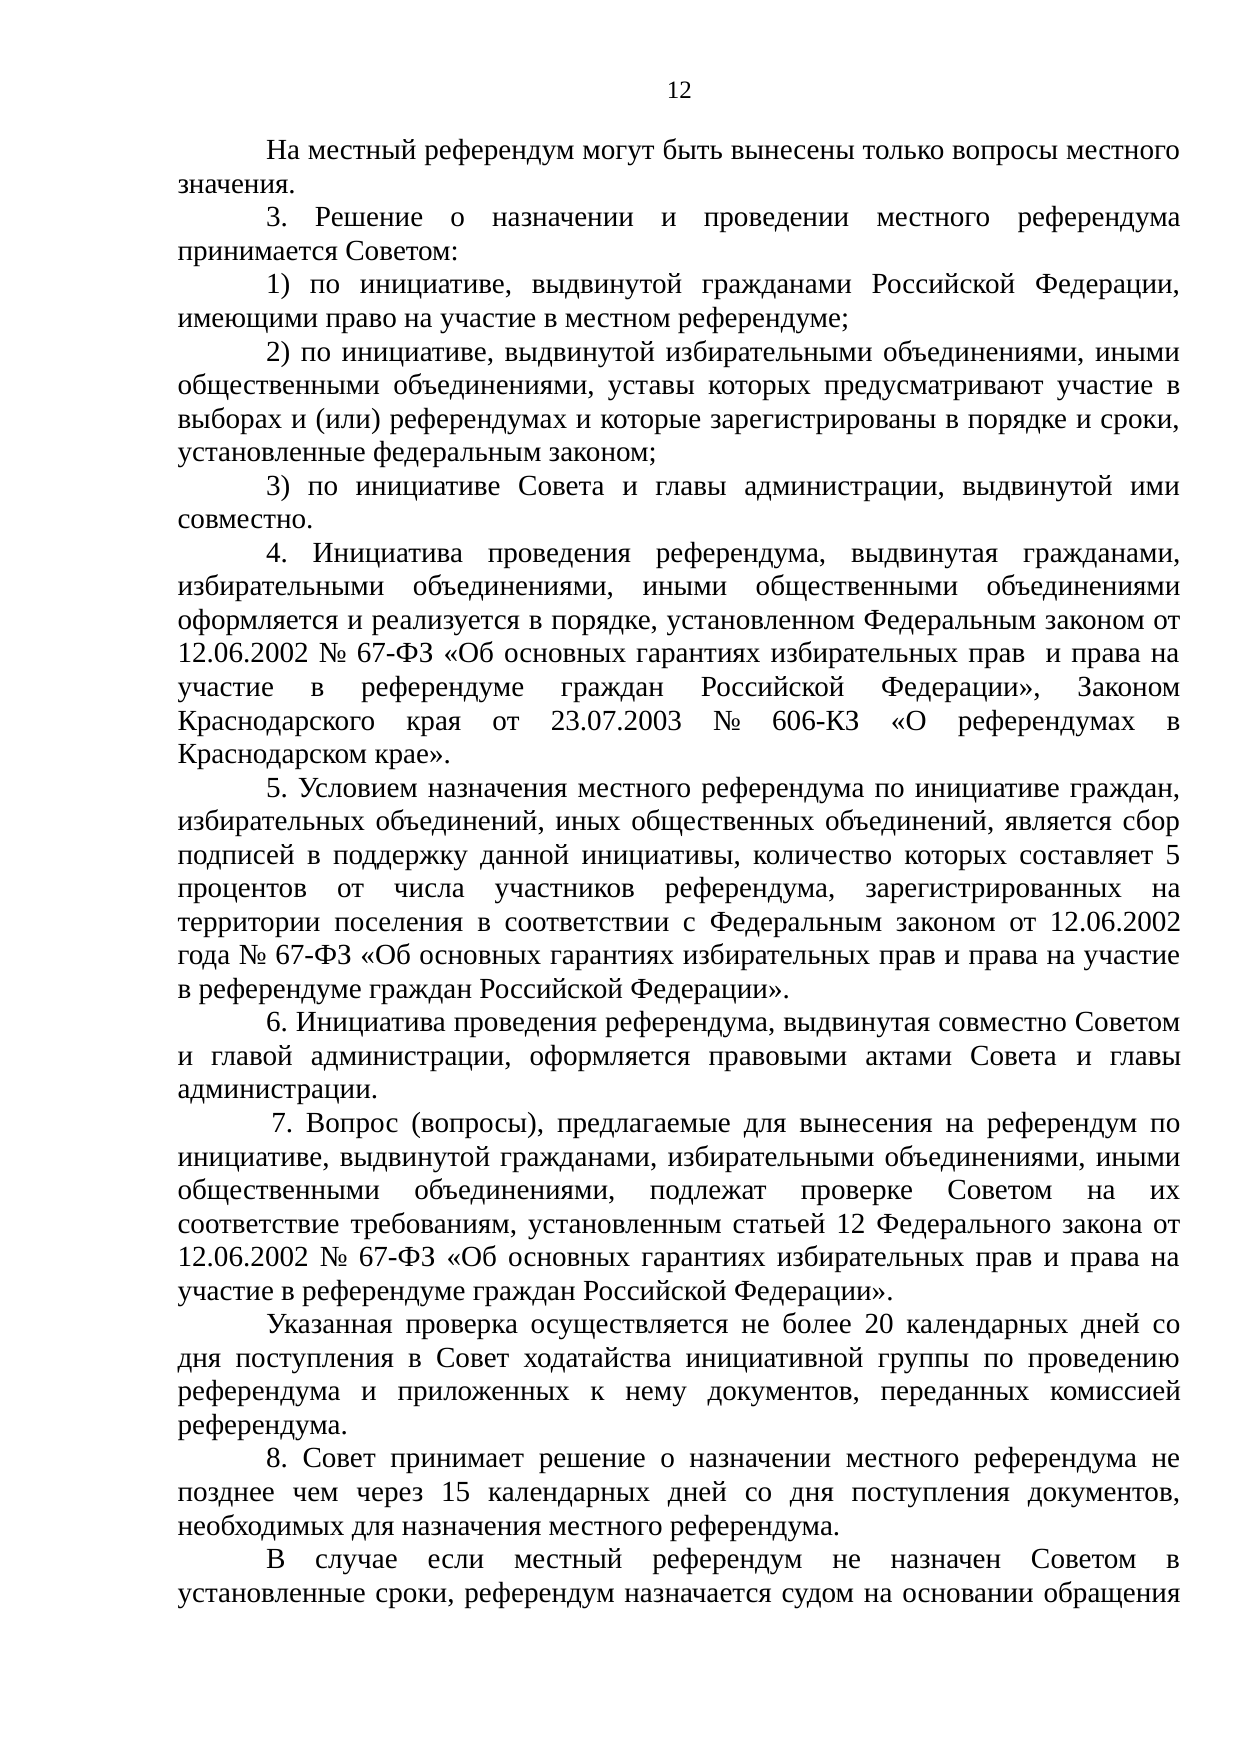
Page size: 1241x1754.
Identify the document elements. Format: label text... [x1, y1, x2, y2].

text 4. Инициатива проведения референдума, выдвинутая гражданами, избирательными объединениями, иными общественными объединениями оформляется и реализуется в порядке, установленном Федеральным законом от 12.06.2002 № 67-ФЗ «Об основных гарантиях избирательных прав и права на участие в референдуме граждан Российской Федерации», Законом Краснодарского края от 23.07.2003 № 606-КЗ «О референдумах в Краснодарском крае». [177, 535, 1181, 770]
text 3) по инициативе Совета и главы администрации, выдвинутой ими совместно. [177, 468, 1181, 535]
text Указанная проверка осуществляется не более 20 календарных дней со дня поступления в Совет ходатайства инициативной группы по проведению референдума и приложенных к нему документов, переданных комиссией референдума. [177, 1306, 1181, 1441]
text 3. Решение о назначении и проведении местного референдума принимается Советом: [177, 199, 1181, 267]
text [177, 1541, 1181, 1608]
text На местный референдум могут быть вынесены только вопросы местного значения. [177, 132, 1181, 199]
text 7. Вопрос (вопросы), предлагаемые для вынесения на референдум по инициативе, выдвинутой гражданами, избирательными объединениями, иными общественными объединениями, подлежат проверке Советом на их соответствие требованиям, установленным статьей 12 Федерального закона от 12.06.2002 № 67-ФЗ «Об основных гарантиях избирательных прав и права на участие в референдуме граждан Российской Федерации». [177, 1105, 1181, 1306]
text 6. Инициатива проведения референдума, выдвинутая совместно Советом и главой администрации, оформляется правовыми актами Совета и главы администрации. [177, 1004, 1181, 1105]
text 5. Условием назначения местного референдума по инициативе граждан, избирательных объединений, иных общественных объединений, является сбор подписей в поддержку данной инициативы, количество которых составляет 5 процентов от числа участников референдума, зарегистрированных на территории поселения в соответствии с Федеральным законом от 12.06.2002 года № 67-ФЗ «Об основных гарантиях избирательных прав и права на участие в референдуме граждан Российской Федерации». [177, 770, 1181, 1004]
text 8. Совет принимает решение о назначении местного референдума не позднее чем через 15 календарных дней со дня поступления документов, необходимых для назначения местного референдума. [177, 1441, 1181, 1541]
text 2) по инициативе, выдвинутой избирательными объединениями, иными общественными объединениями, уставы которых предусматривают участие в выборах и (или) референдумах и которые зарегистрированы в порядке и сроки, установленные федеральным законом; [177, 334, 1181, 468]
text 1) по инициативе, выдвинутой гражданами Российской Федерации, имеющими право на участие в местном референдуме; [177, 267, 1181, 334]
